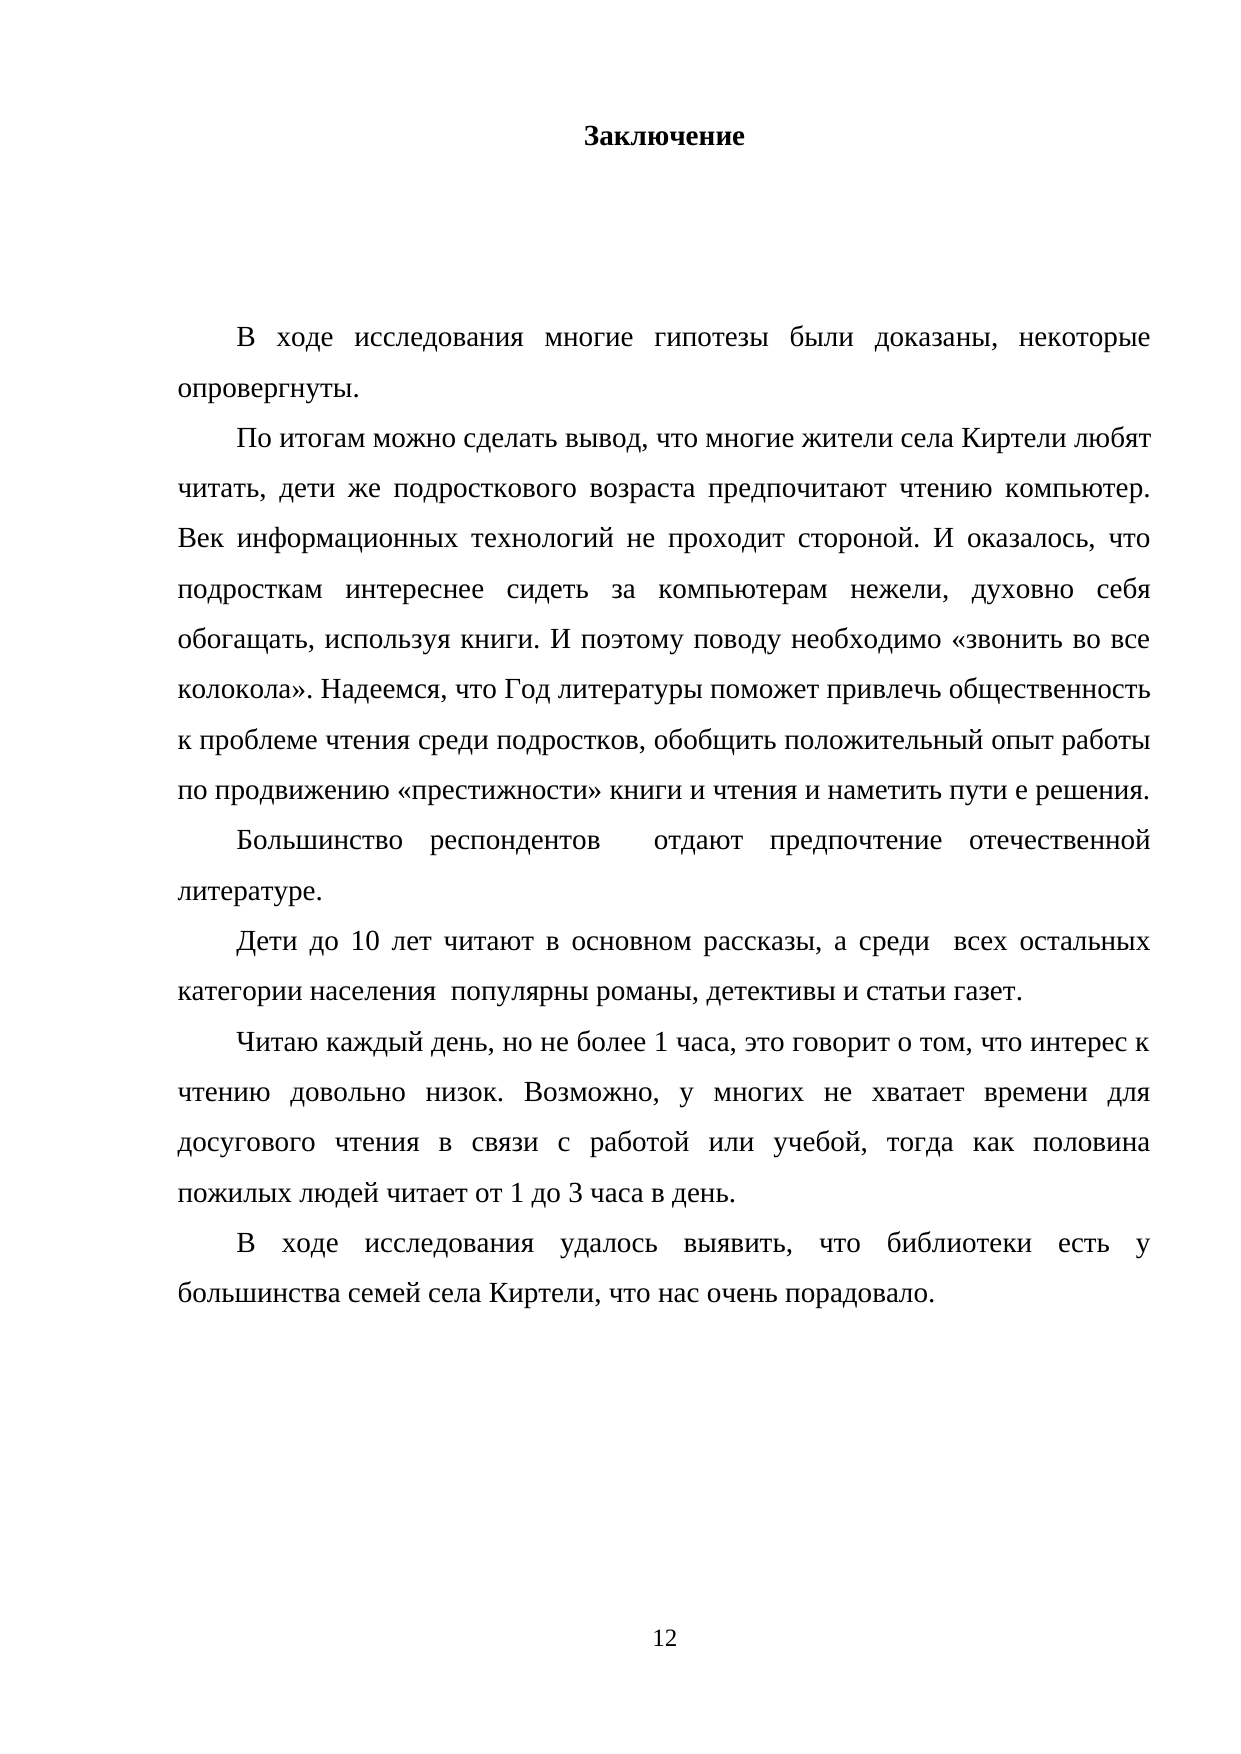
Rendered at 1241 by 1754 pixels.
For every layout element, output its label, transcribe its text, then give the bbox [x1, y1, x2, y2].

text В ходе исследования многие гипотезы были доказаны, некоторые опровергнуты. [177, 319, 1152, 403]
text Читаю каждый день, но не более 1 часа, это говорит о том, что интерес к чтению довольно низок. Возможно, у многих не хватает времени для досугового чтения в связи с работой или учебой, тогда как половина пожилых людей читает от 1 до 3 часа в день. [177, 1024, 1152, 1208]
text В ходе исследования удалось выявить, что библиотеки есть у большинства семей села Киртели, что нас очень порадовало. [177, 1225, 1152, 1309]
text По итогам можно сделать вывод, что многие жители села Киртели любят читать, дети же подросткового возраста предпочитают чтению компьютер. Век информационных технологий не проходит стороной. И оказалось, что подросткам интереснее сидеть за компьютерам нежели, духовно себя обогащать, используя книги. И поэтому поводу необходимо «звонить во все колокола». Надеемся, что Год литературы поможет привлечь общественность к проблеме чтения среди подростков, обобщить положительный опыт работы по продвижению «престижности» книги и чтения и наметить пути е решения. [177, 420, 1152, 806]
text Дети до 10 лет читают в основном рассказы, а среди всех остальных категории населения популярны романы, детективы и статьи газет. [177, 923, 1152, 1007]
list Заключение [177, 118, 1152, 152]
text Большинство респондентов отдают предпочтение отечественной литературе. [177, 822, 1152, 906]
